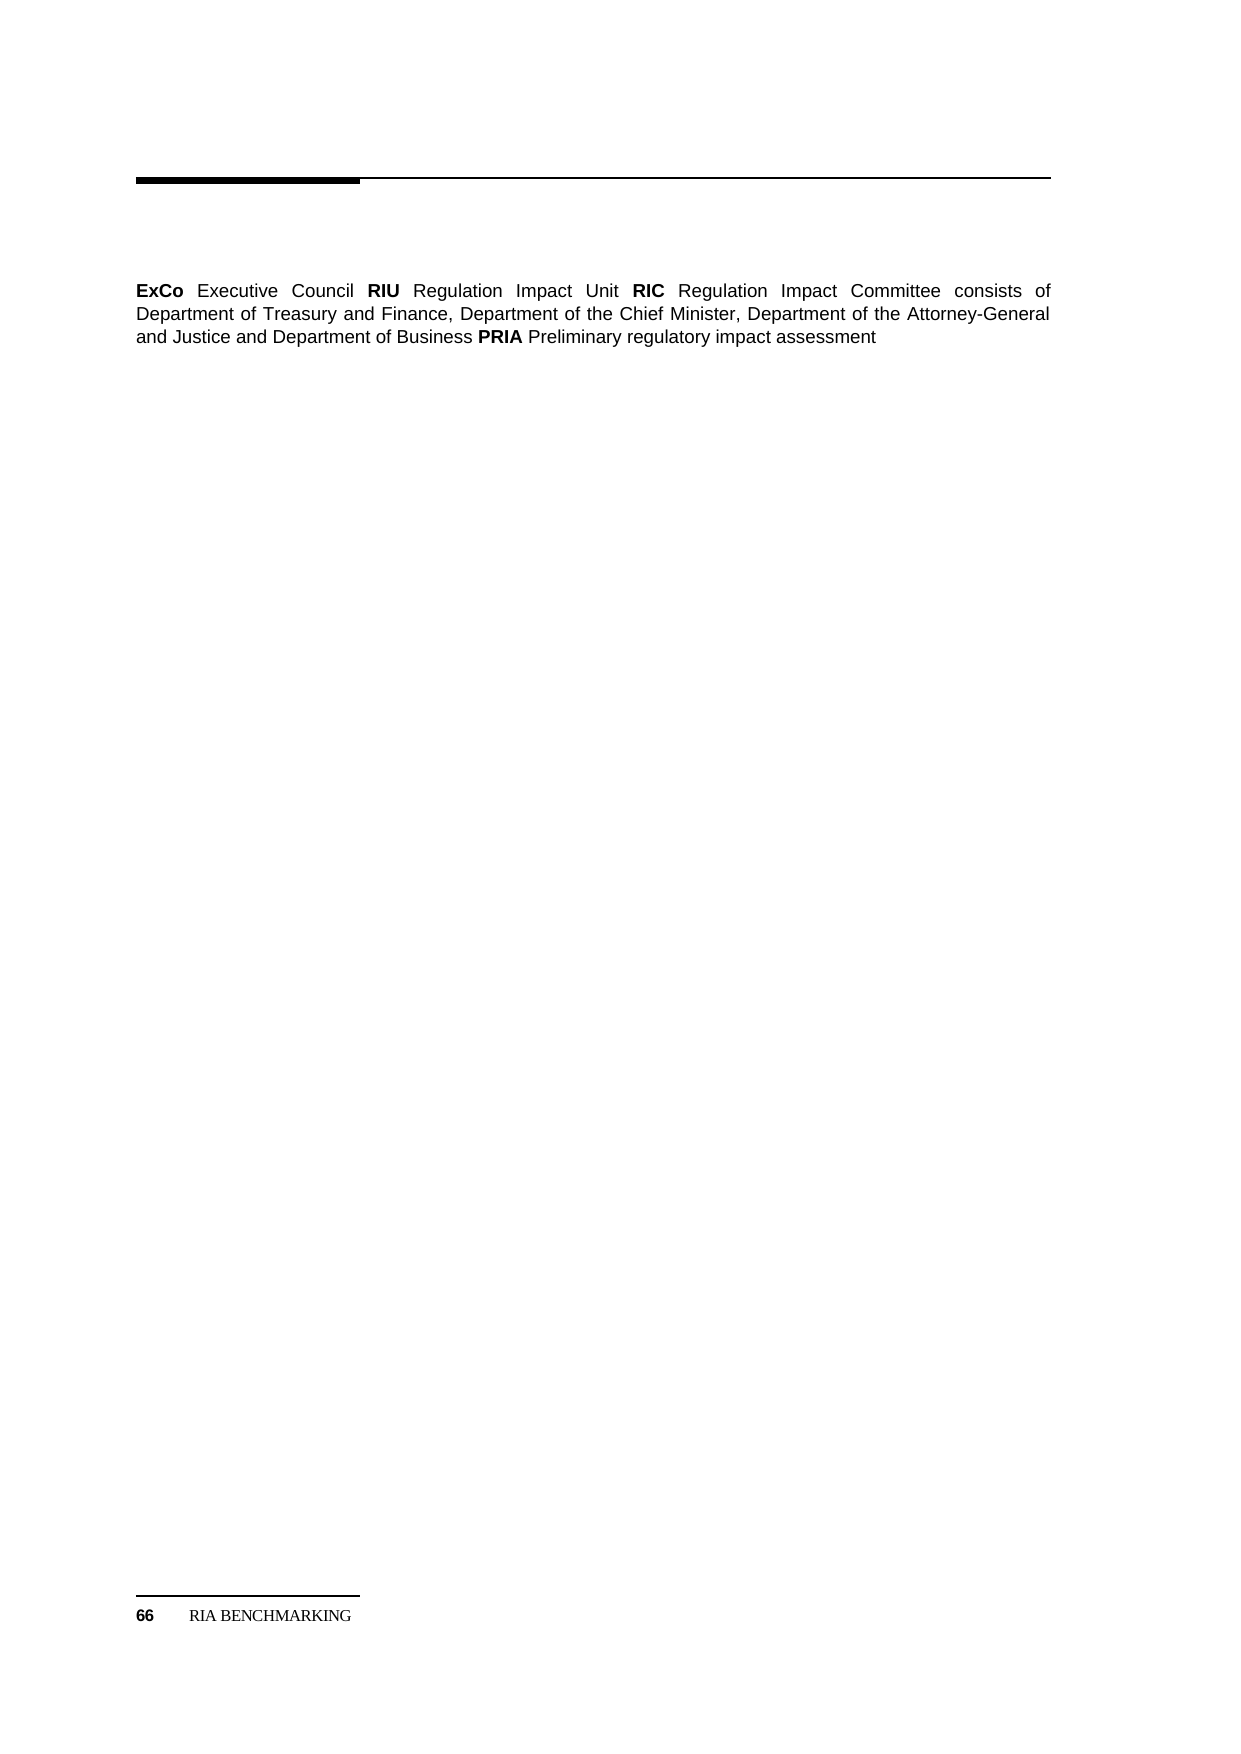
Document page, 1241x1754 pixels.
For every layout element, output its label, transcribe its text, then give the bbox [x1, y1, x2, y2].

text ExCo Executive Council RIU Regulation Impact Unit RIC Regulation Impact Committee consists of Department of Treasury and Finance, Department of the Chief Minister, Department of the Attorney-General and Justice and Department of Business PRIA Preliminary regulatory impact assessment [136, 279, 1051, 348]
